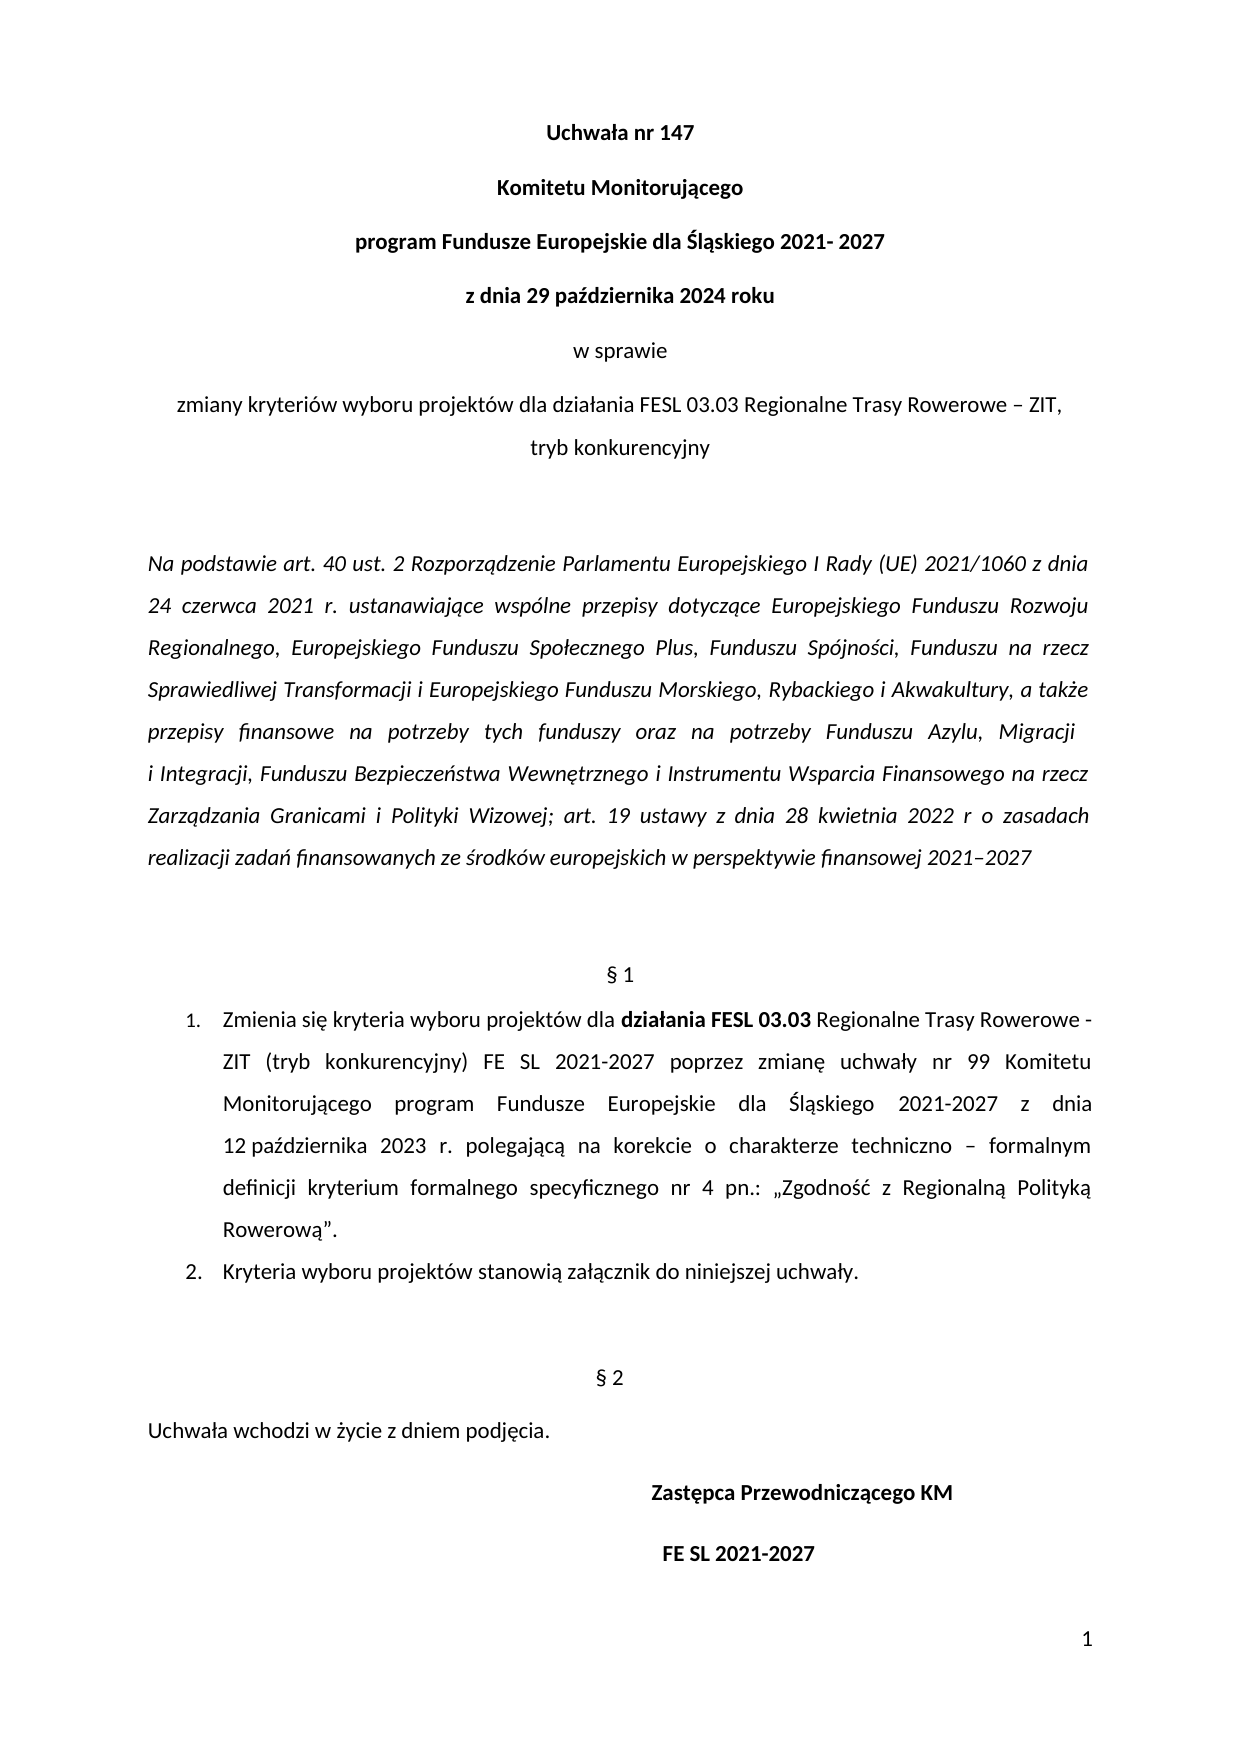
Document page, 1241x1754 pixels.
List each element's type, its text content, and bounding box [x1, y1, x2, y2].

text program Fundusze Europejskie dla Śląskiego 2021- 2027 [148, 227, 1093, 255]
list § 2 [516, 1363, 1093, 1391]
text Na podstawie art. 40 ust. 2 Rozporządzenie Parlamentu Europejskiego I Rady (UE) 2021/1060 z dnia 24 czerwca 2021 r. ustanawiające wspólne przepisy dotyczące Europejskiego Funduszu Rozwoju Regionalnego, Europejskiego Funduszu Społecznego Plus, Funduszu Spójności, Funduszu na rzecz Sprawiedliwej Transformacji i Europejskiego Funduszu Morskiego, Rybackiego i Akwakultury, a także przepisy finansowe na potrzeby tych funduszy oraz na potrzeby Funduszu Azylu, Migracji i Integracji, Funduszu Bezpieczeństwa Wewnętrznego i Instrumentu Wsparcia Finansowego na rzecz Zarządzania Granicami i Polityki Wizowej; art. 19 ustawy z dnia 28 kwietnia 2022 r o zasadach realizacji zadań finansowanych ze środków europejskich w perspektywie finansowej 2021–2027 [148, 549, 1093, 871]
list Kryteria wyboru projektów stanowią załącznik do niniejszej uchwały. [185, 1257, 1093, 1285]
text FE SL 2021-2027 [148, 1539, 1093, 1600]
text Zastępca Przewodniczącego KM [148, 1478, 960, 1506]
text § 1 [148, 960, 1093, 988]
text Komitetu Monitorującego [148, 173, 1093, 201]
text z dnia 29 października 2024 roku [148, 282, 1093, 310]
text Uchwała wchodzi w życie z dniem podjęcia. [148, 1416, 1093, 1444]
list Zmienia się kryteria wyboru projektów dla działania FESL 03.03 Regionalne Trasy Rowerowe - ZIT (tryb konkurencyjny) FE SL 2021-2027 poprzez zmianę uchwały nr 99 Komitetu Monitorującego program Fundusze Europejskie dla Śląskiego 2021-2027 z dnia 12 października 2023 r. polegającą na korekcie o charakterze techniczno – formalnym definicji kryterium formalnego specyficznego nr 4 pn.: „Zgodność z Regionalną Polityką Rowerową”. [185, 1005, 1093, 1243]
text zmiany kryteriów wyboru projektów dla działania FESL 03.03 Regionalne Trasy Rowerowe – ZIT, tryb konkurencyjny [148, 391, 1093, 461]
text Uchwała nr 147 [148, 118, 1093, 146]
text w sprawie [148, 336, 1093, 364]
